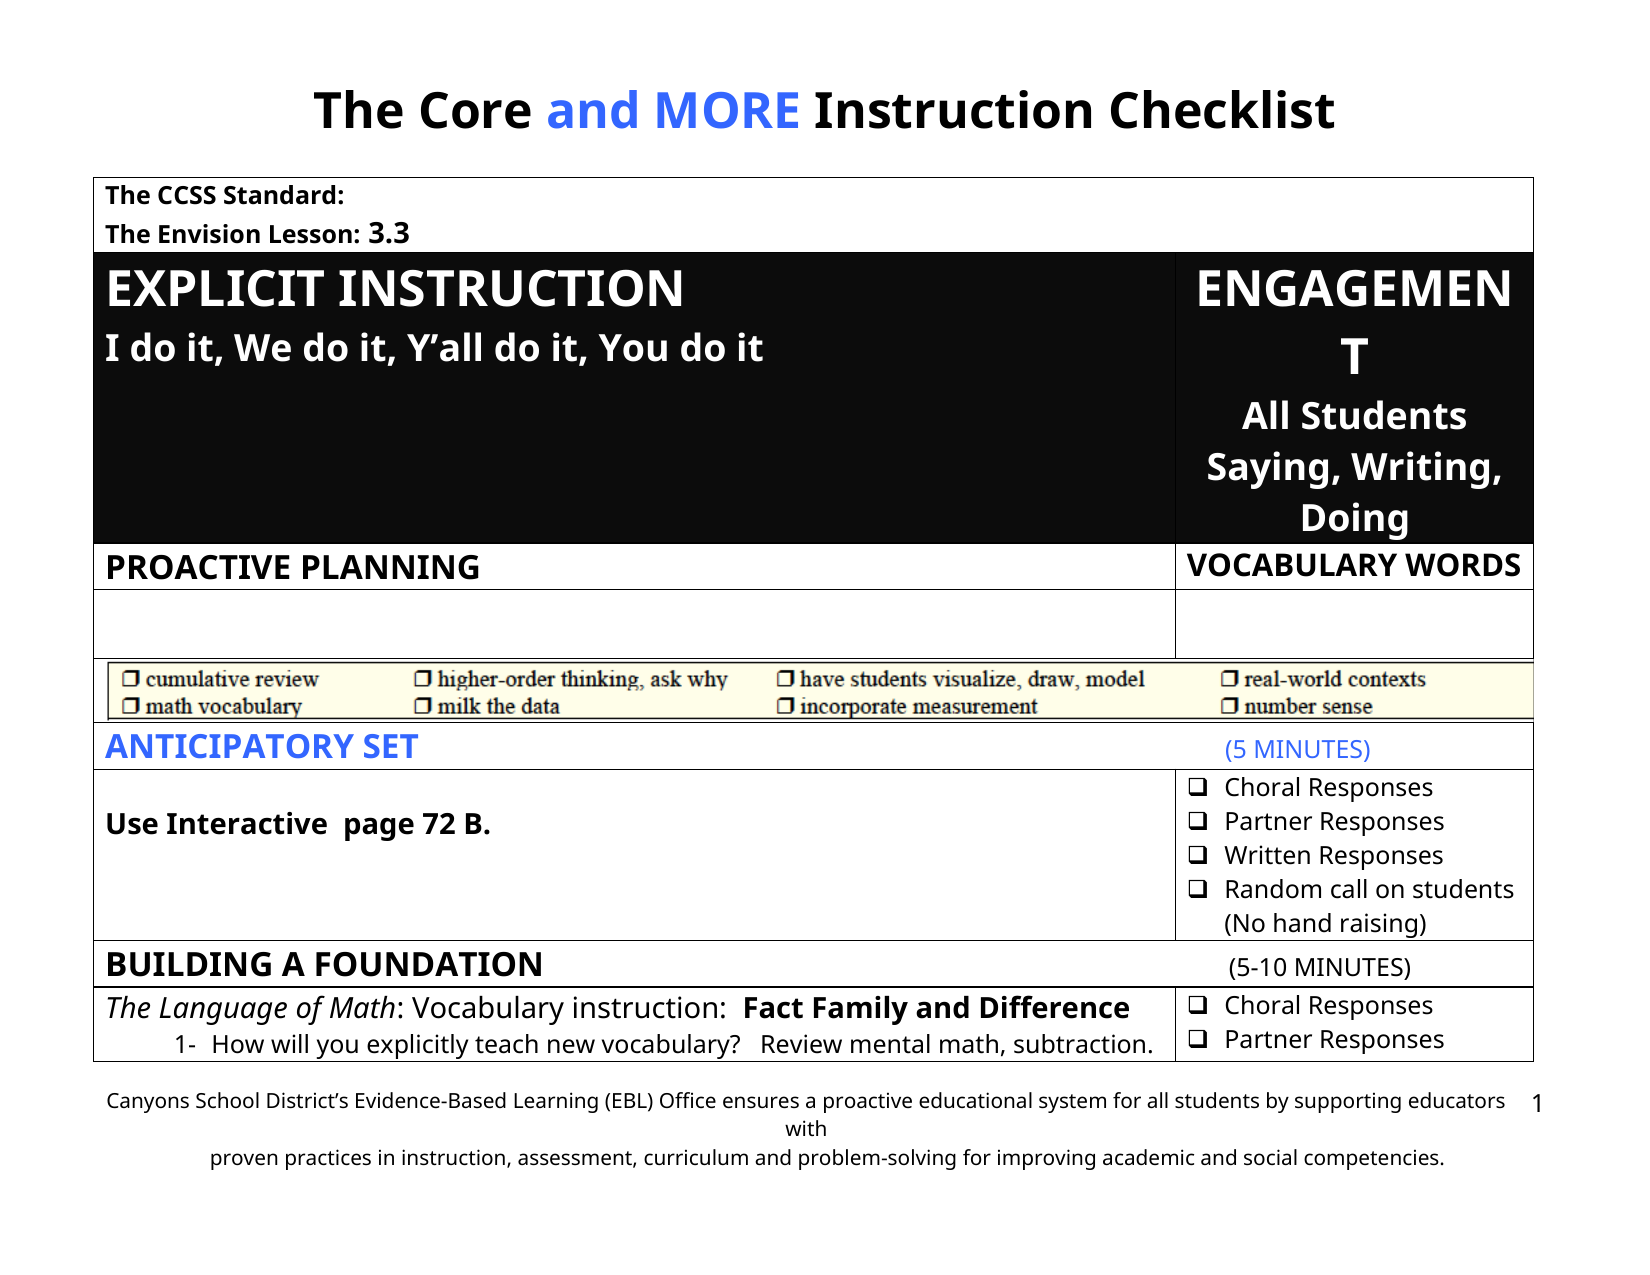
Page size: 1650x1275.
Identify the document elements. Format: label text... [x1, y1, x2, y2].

table_cell ENGAGEMENT All Students Saying, Writing, Doing [1176, 253, 1533, 542]
table_cell [1176, 590, 1533, 658]
table_cell [94, 590, 1175, 658]
table_cell BUILDING A FOUNDATION (5-10 MINUTES) [94, 941, 1533, 986]
picture [105, 659, 1534, 722]
table_header The CCSS Standard: The Envision Lesson: 3.3 [94, 178, 1533, 252]
table_cell VOCABULARY WORDS [1176, 544, 1533, 589]
table_cell ANTICIPATORY SET (5 MINUTES) [94, 723, 1533, 768]
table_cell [1176, 988, 1533, 1061]
table_cell Choral Responses Partner Responses Written Responses Random call on students (No hand raising) [1176, 770, 1533, 940]
table_cell [94, 659, 105, 722]
text The Core and MORE Instruction Checklist [105, 75, 1545, 143]
table_cell Use Interactive page 72 B. [94, 770, 1175, 940]
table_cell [94, 988, 1175, 1061]
table_cell EXPLICIT INSTRUCTION I do it, We do it, Y’all do it, You do it [94, 253, 1175, 542]
table_cell PROACTIVE PLANNING [94, 544, 1175, 589]
